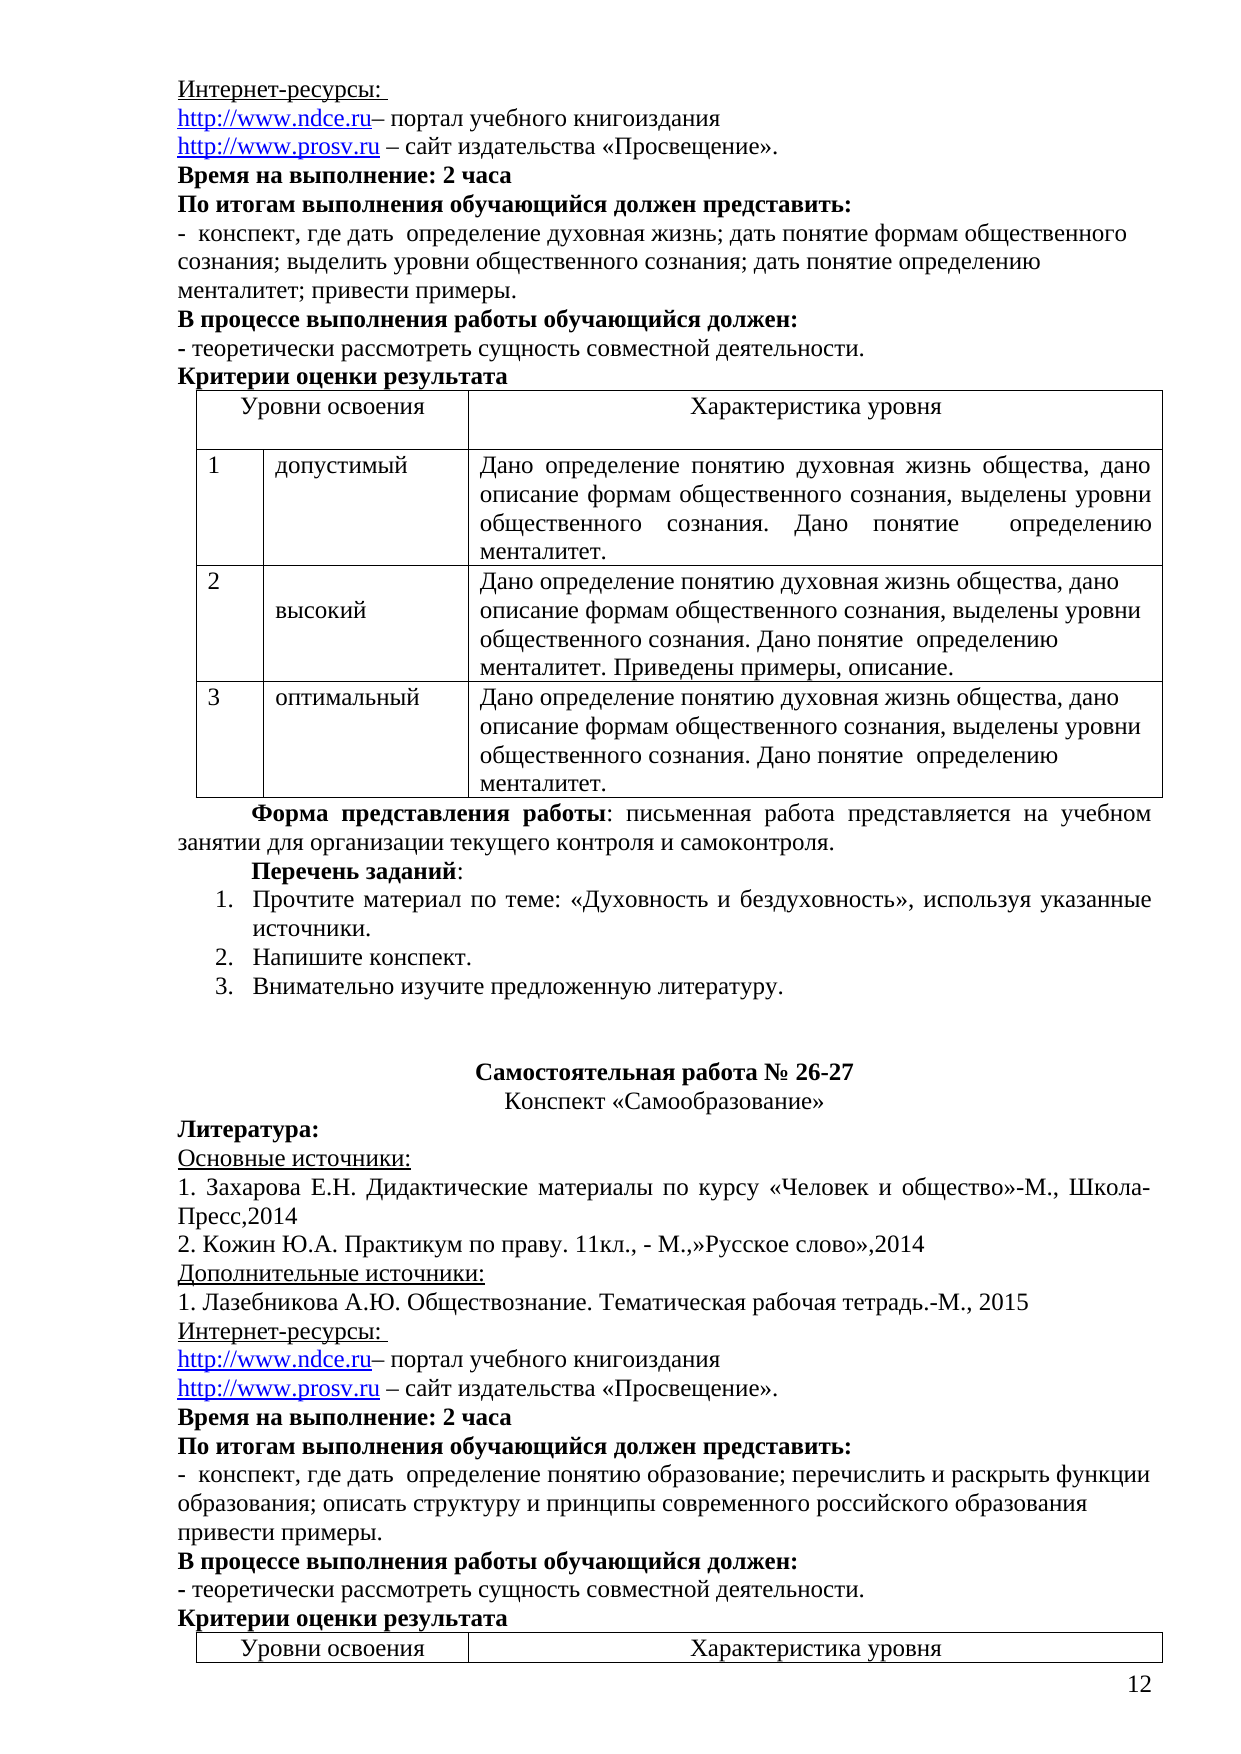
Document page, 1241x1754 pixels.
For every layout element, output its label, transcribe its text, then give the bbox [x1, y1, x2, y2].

list Прочтите материал по теме: «Духовность и бездуховность», используя указанные источники. [215, 884, 1152, 942]
text Дополнительные источники: [177, 1258, 1152, 1287]
table_header Характеристика уровня [469, 391, 1162, 449]
text http://www.prosv.ru – сайт издательства «Просвещение». [177, 1373, 1152, 1402]
list Напишите конспект. [215, 942, 1152, 971]
table_cell 2 [197, 566, 263, 681]
text - теоретически рассмотреть сущность совместной деятельности. [177, 333, 1152, 361]
text В процессе выполнения работы обучающийся должен: [177, 1546, 1152, 1574]
text http://www.prosv.ru – сайт издательства «Просвещение». [177, 131, 1152, 160]
table_header Уровни освоения [197, 391, 468, 449]
text 1. Лазебникова А.Ю. Обществознание. Тематическая рабочая тетрадь.-М., 2015 [177, 1287, 1152, 1316]
text По итогам выполнения обучающийся должен представить: [177, 189, 1152, 218]
table_cell высокий [264, 566, 468, 681]
table_cell Дано определение понятию духовная жизнь общества, дано описание формам общественного сознания, выделены уровни общественного сознания. Дано понятие определению менталитет. [469, 682, 1162, 797]
text Основные источники: [177, 1143, 1152, 1172]
text Время на выполнение: 2 часа [177, 160, 1152, 189]
text 1. Захарова Е.Н. Дидактические материалы по курсу «Человек и общество»-М., Школа-Пресс,2014 [177, 1172, 1152, 1229]
table_cell Дано определение понятию духовная жизнь общества, дано описание формам общественного сознания, выделены уровни общественного сознания. Дано понятие определению менталитет. Приведены примеры, описание. [469, 566, 1162, 681]
table_cell допустимый [264, 450, 468, 565]
text 2. Кожин Ю.А. Практикум по праву. 11кл., - М.,»Русское слово»,2014 [177, 1229, 1152, 1258]
text Интернет-ресурсы: [177, 74, 1152, 103]
text http://www.ndce.ru– портал учебного книгоиздания [177, 1344, 1152, 1373]
text Литература: [177, 1114, 1152, 1143]
text Критерии оценки результата [177, 1603, 1152, 1632]
text Интернет-ресурсы: [177, 1316, 1152, 1344]
text В процессе выполнения работы обучающийся должен: [177, 304, 1152, 333]
table_cell Дано определение понятию духовная жизнь общества, дано описание формам общественного сознания, выделены уровни общественного сознания. Дано понятие определению менталитет. [469, 450, 1162, 565]
text - конспект, где дать определение понятию образование; перечислить и раскрыть функции образования; описать структуру и принципы современного российского образования привести примеры. [177, 1459, 1152, 1546]
table_cell 1 [197, 450, 263, 565]
table_header Уровни освоения [197, 1633, 468, 1662]
text Критерии оценки результата [177, 361, 1152, 390]
list Внимательно изучите предложенную литературу. [215, 971, 1152, 999]
table_cell 3 [197, 682, 263, 797]
text По итогам выполнения обучающийся должен представить: [177, 1431, 1152, 1459]
text Форма представления работы: письменная работа представляется на учебном занятии для организации текущего контроля и самоконтроля. [177, 798, 1152, 856]
text http://www.ndce.ru– портал учебного книгоиздания [177, 103, 1152, 131]
text Перечень заданий: [177, 856, 1152, 884]
text Самостоятельная работа № 26-27 [177, 1057, 1152, 1086]
text - теоретически рассмотреть сущность совместной деятельности. [177, 1574, 1152, 1603]
text - конспект, где дать определение духовная жизнь; дать понятие формам общественного сознания; выделить уровни общественного сознания; дать понятие определению менталитет; привести примеры. [177, 218, 1152, 304]
text Конспект «Самообразование» [177, 1086, 1152, 1114]
table_cell оптимальный [264, 682, 468, 797]
table_header Характеристика уровня [469, 1633, 1162, 1662]
text Время на выполнение: 2 часа [177, 1402, 1152, 1431]
